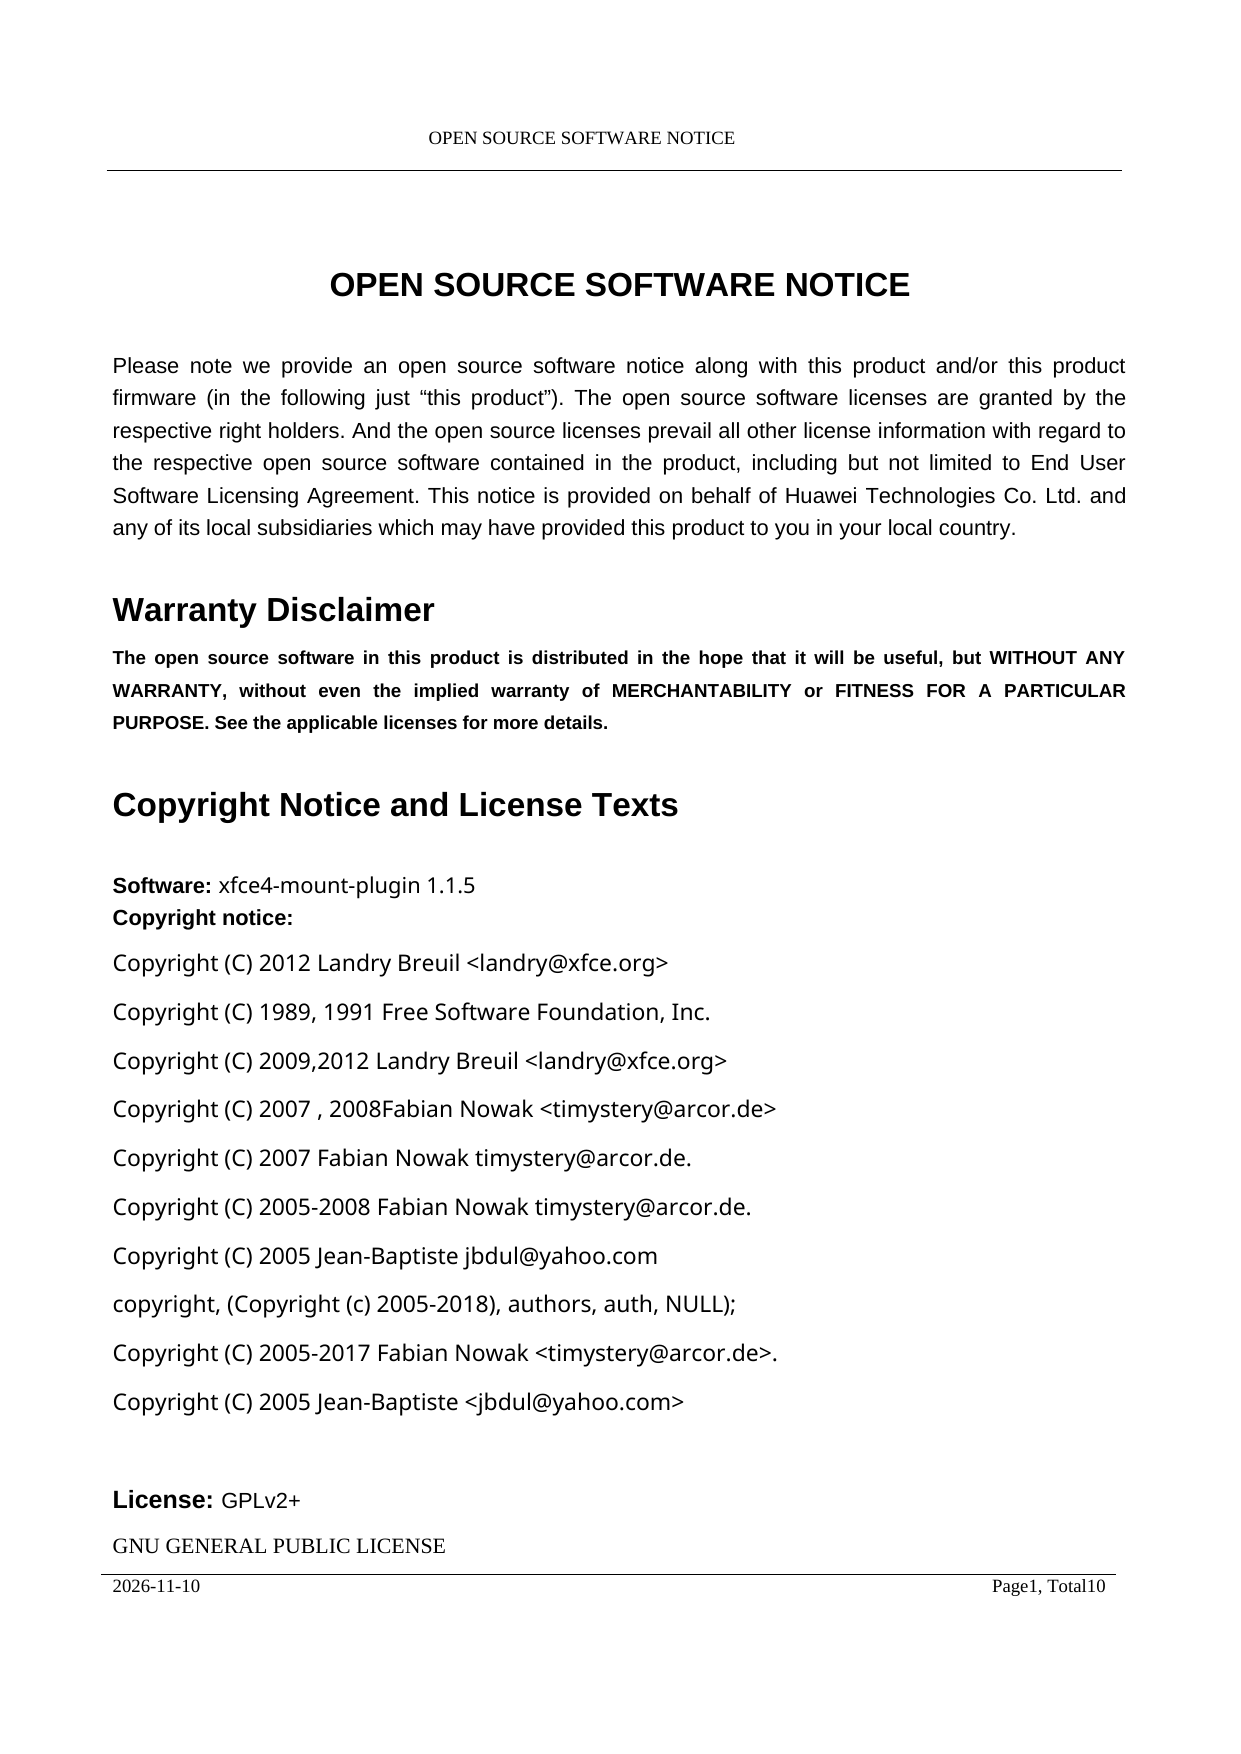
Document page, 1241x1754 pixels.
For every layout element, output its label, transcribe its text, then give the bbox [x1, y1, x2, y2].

text Copyright (C) 2012 Landry Breuil <landry@xfce.org> Copyright (C) 1989, 1991 Free Software Foundation, Inc. Copyright (C) 2009,2012 Landry Breuil <landry@xfce.org> Copyright (C) 2007 , 2008Fabian Nowak <timystery@arcor.de> Copyright (C) 2007 Fabian Nowak timystery@arcor.de. Copyright (C) 2005-2008 Fabian Nowak timystery@arcor.de. Copyright (C) 2005 Jean-Baptiste jbdul@yahoo.com copyright, (Copyright (c) 2005-2018), authors, auth, NULL); Copyright (C) 2005-2017 Fabian Nowak <timystery@arcor.de>. Copyright (C) 2005 Jean-Baptiste <jbdul@yahoo.com> [112, 947, 1128, 1467]
text OPEN SOURCE SOFTWARE NOTICE [112, 251, 1128, 316]
text Please note we provide an open source software notice along with this product and/or this product firmware (in the following just “this product”). The open source software licenses are granted by the respective right holders. And the open source licenses prevail all other license information with regard to the respective open source software contained in the product, including but not limited to End User Software Licensing Agreement. This notice is provided on behalf of Huawei Technologies Co. Ltd. and any of its local subsidiaries which may have provided this product to you in your local country. [112, 349, 1128, 544]
text Software: xfce4-mount-plugin 1.1.5 [112, 869, 1128, 901]
text Copyright notice: [112, 901, 1128, 934]
text Warranty Disclaimer [112, 576, 1128, 641]
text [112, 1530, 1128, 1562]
text License: GPLv2+ [112, 1483, 1128, 1515]
text Copyright Notice and License Texts [112, 771, 1128, 836]
text The open source software in this product is distributed in the hope that it will be useful, but WITHOUT ANY WARRANTY, without even the implied warranty of MERCHANTABILITY or FITNESS FOR A PARTICULAR PURPOSE. See the applicable licenses for more details. [112, 641, 1128, 739]
